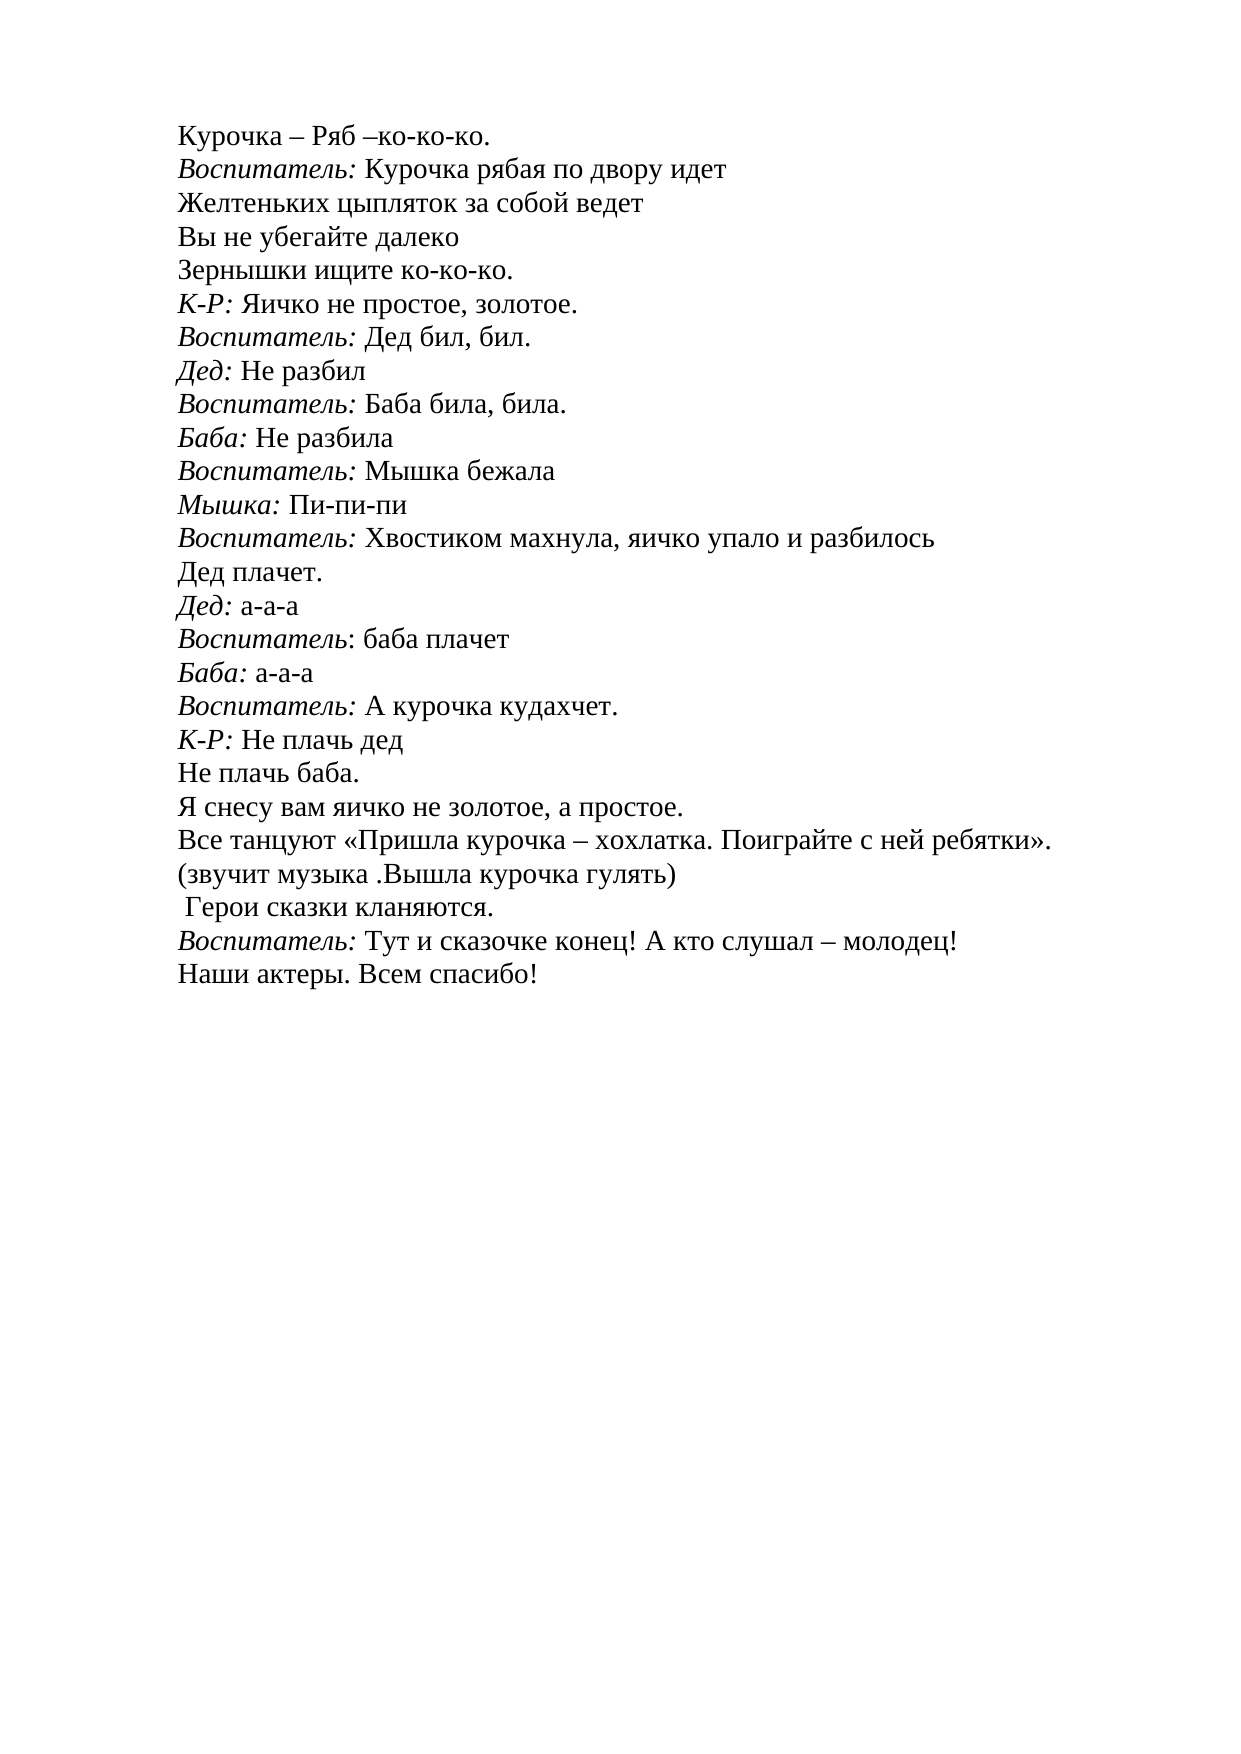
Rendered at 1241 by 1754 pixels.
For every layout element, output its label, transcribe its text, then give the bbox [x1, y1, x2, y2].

text Воспитатель: Курочка рябая по двору идет [177, 152, 1152, 185]
text Воспитатель: А курочка кудахчет. [177, 688, 1152, 722]
text К-Р: Не плачь дед [177, 722, 1152, 755]
text Желтеньких цыпляток за собой ведет [177, 185, 1152, 219]
text Зернышки ищите ко-ко-ко. [177, 252, 1152, 286]
text Дед: а-а-а [177, 588, 1152, 621]
text Дед: Не разбил [177, 353, 1152, 386]
text Мышка: Пи-пи-пи [177, 487, 1152, 521]
text Я снесу вам яичко не золотое, а простое. [177, 789, 1152, 822]
text Воспитатель: Тут и сказочке конец! А кто слушал – молодец! [177, 923, 1152, 957]
text Вы не убегайте далеко [177, 219, 1152, 252]
text К-Р: Яичко не простое, золотое. [177, 286, 1152, 319]
text Воспитатель: Хвостиком махнула, яичко упало и разбилось [177, 521, 1152, 554]
text Наши актеры. Всем спасибо! [177, 957, 1152, 990]
text Воспитатель: баба плачет [177, 621, 1152, 655]
text Воспитатель: Баба била, била. [177, 386, 1152, 420]
text Воспитатель: Дед бил, бил. [177, 319, 1152, 353]
text Не плачь баба. [177, 755, 1152, 789]
text Баба: а-а-а [177, 655, 1152, 688]
text Герои сказки кланяются. [177, 889, 1152, 923]
text Дед плачет. [177, 554, 1152, 588]
text Воспитатель: Мышка бежала [177, 453, 1152, 487]
text Курочка – Ряб –ко-ко-ко. [177, 118, 1152, 152]
text Баба: Не разбила [177, 420, 1152, 453]
text Все танцуют «Пришла курочка – хохлатка. Поиграйте с ней ребятки». (звучит музыка .Вышла курочка гулять) [177, 822, 1152, 889]
